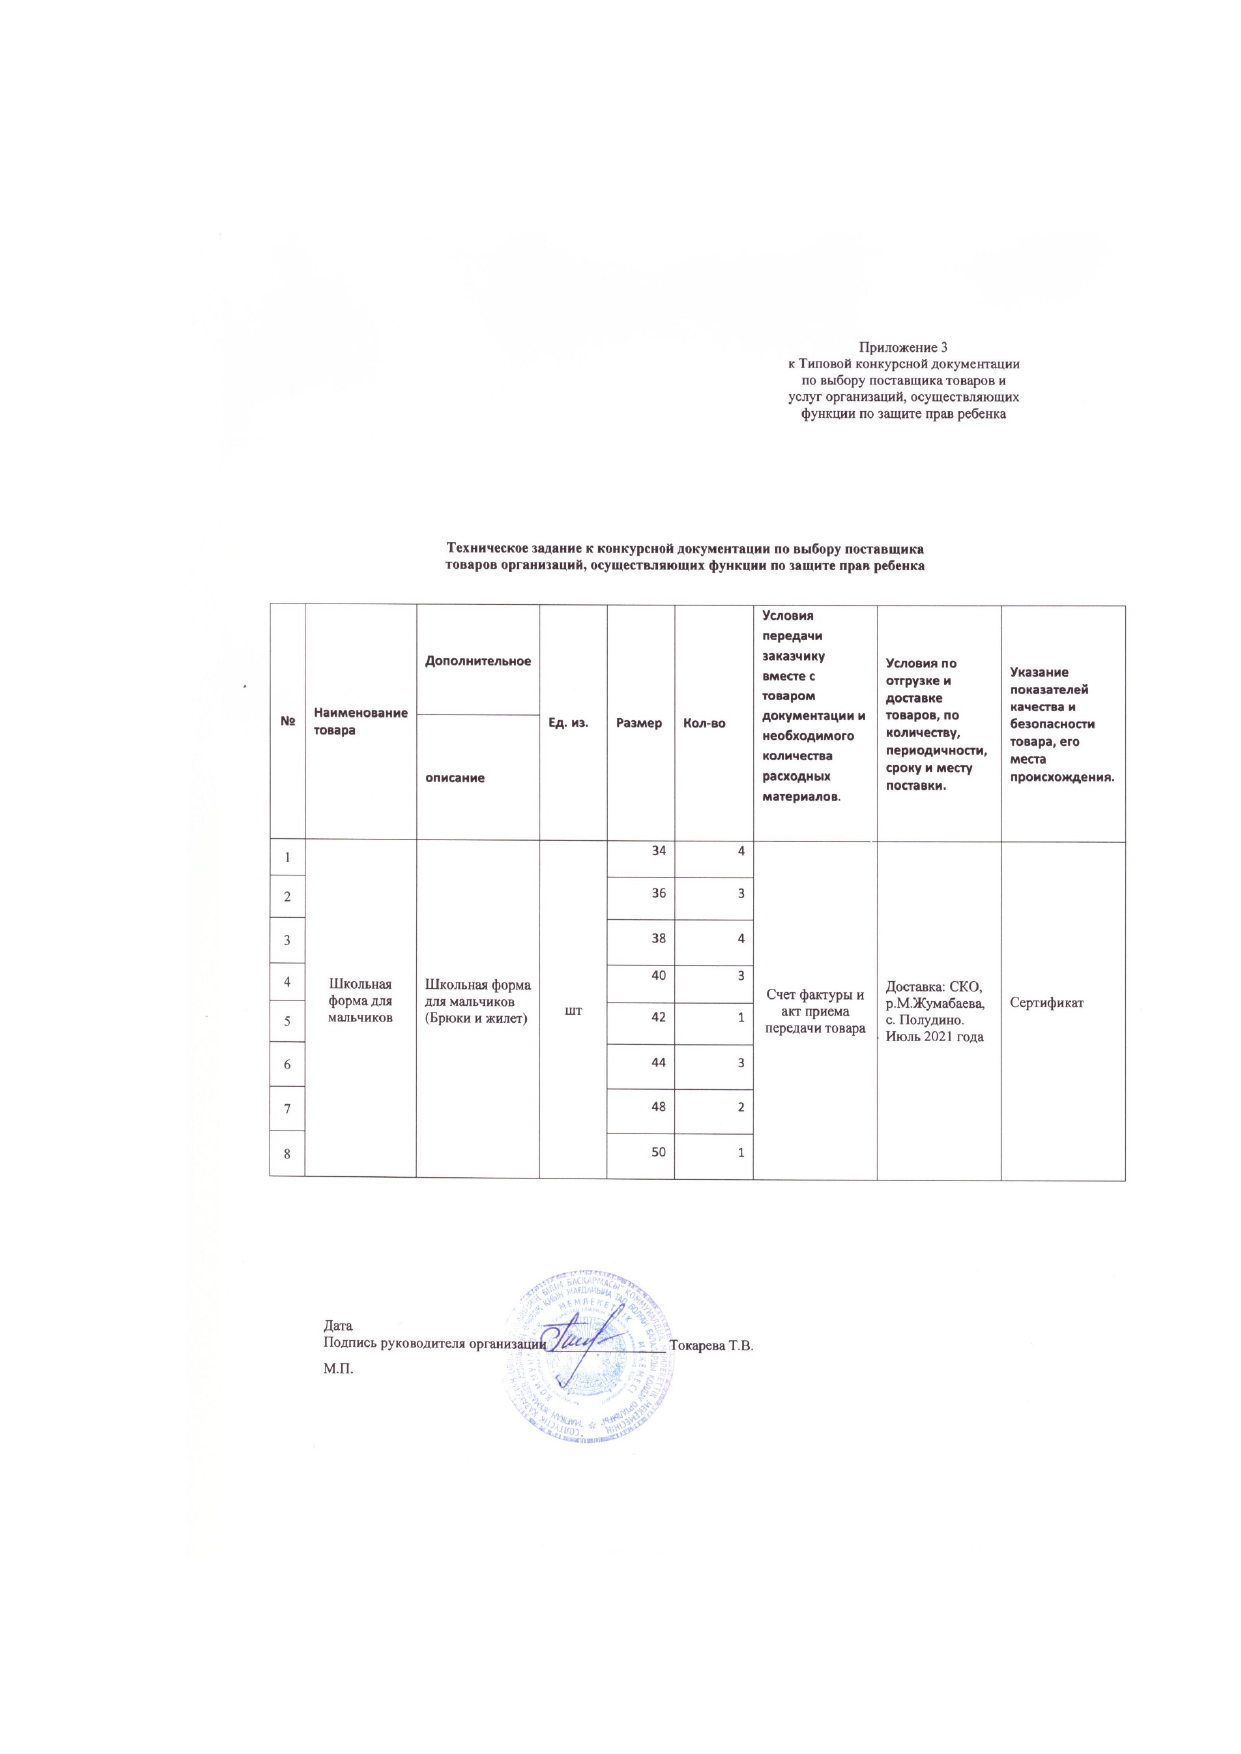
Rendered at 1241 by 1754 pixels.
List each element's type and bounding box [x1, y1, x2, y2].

picture [177, 224, 1152, 1564]
